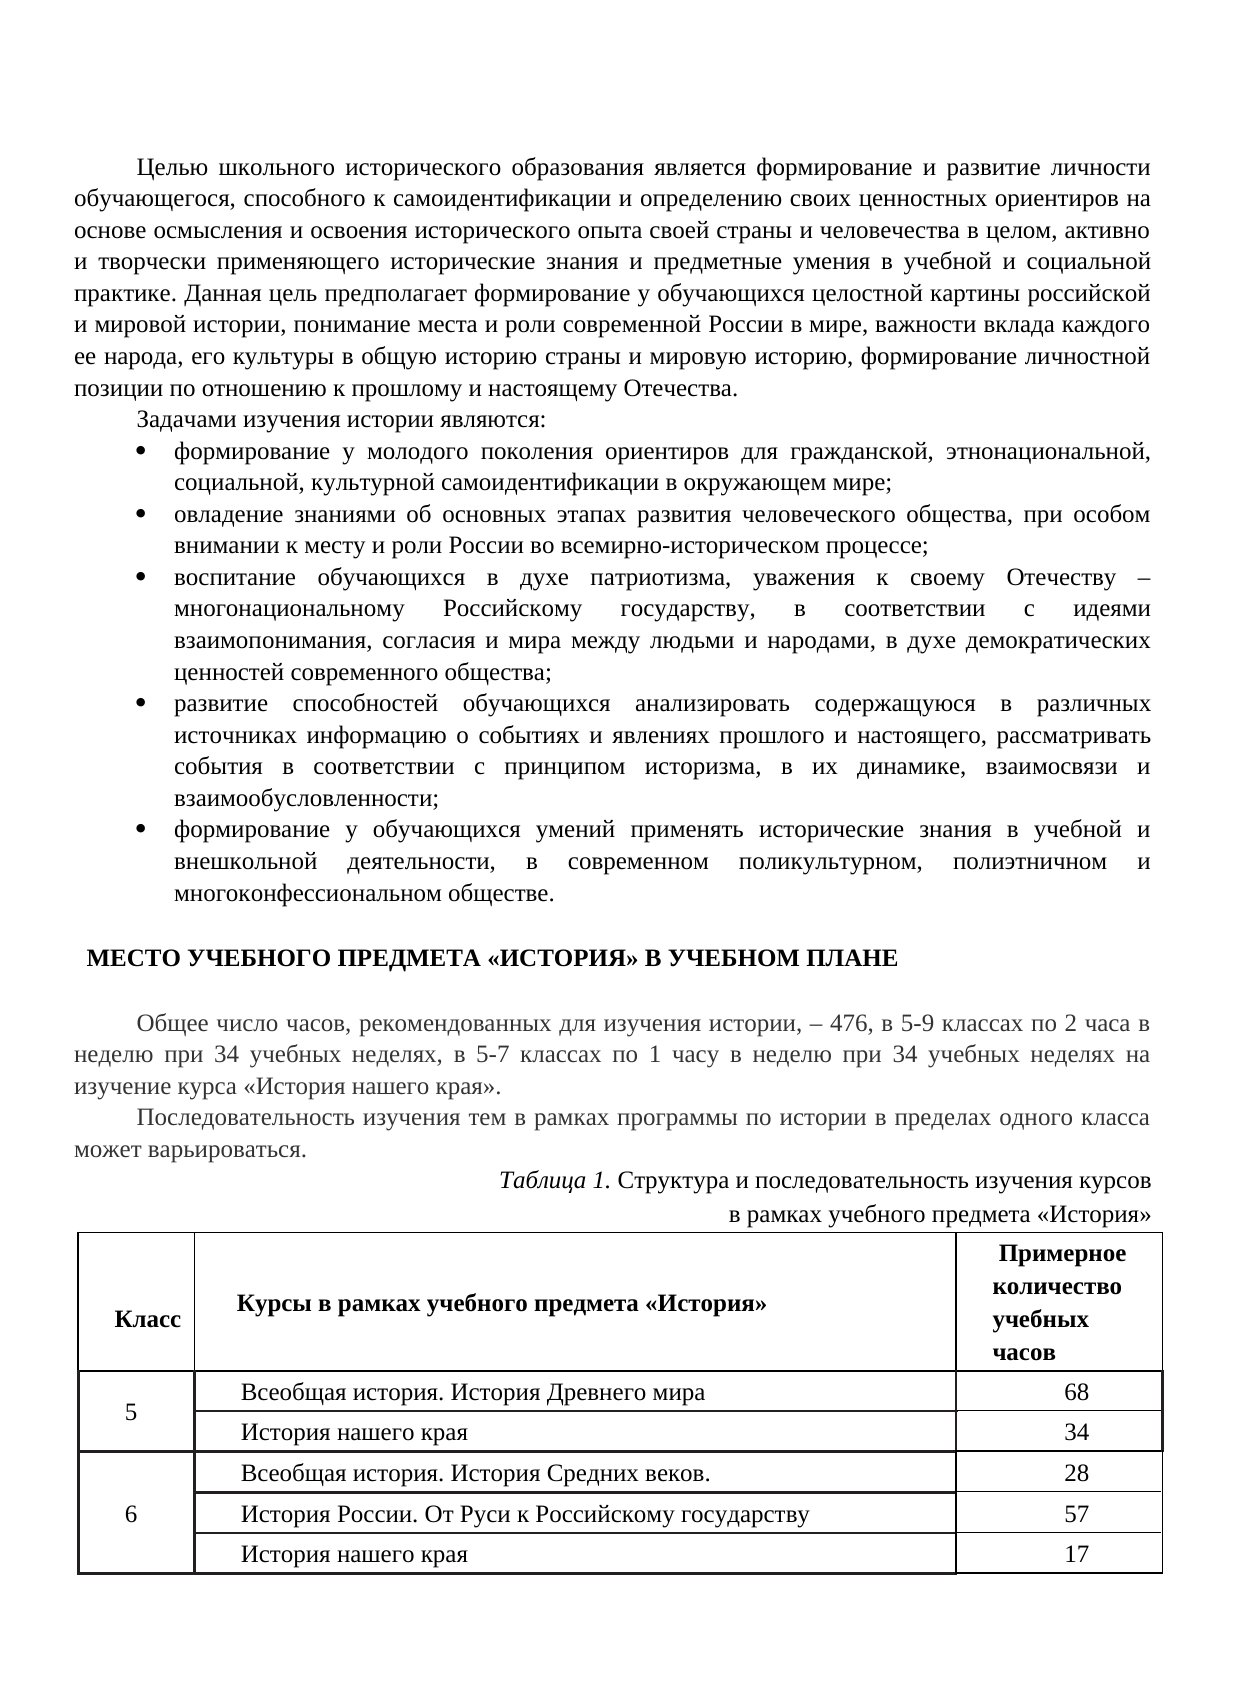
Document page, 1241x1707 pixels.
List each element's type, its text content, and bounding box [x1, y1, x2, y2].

text Общее число часов, рекомендованных для изучения истории, – 476, в 5-9 классах по 2 часа в неделю при 34 учебных неделях, в 5-7 классах по 1 часу в неделю при 34 учебных неделях на изучение курса «История нашего края». [74, 1008, 1152, 1100]
table_cell 57 [957, 1491, 1162, 1531]
list развитие способностей обучающихся анализировать содержащуюся в различных источниках информацию о событиях и явлениях прошлого и настоящего, рассматривать события в соответствии с принципом историзма, в их динамике, взаимосвязи и взаимообусловленности; [136, 688, 1152, 812]
table_cell История России. От Руси к Российскому государству [196, 1494, 955, 1531]
table_cell 34 [957, 1411, 1161, 1450]
text МЕСТО УЧЕБНОГО ПРЕДМЕТА «ИСТОРИЯ» В УЧЕБНОМ ПЛАНЕ [86, 943, 1152, 971]
table_cell 5 [80, 1372, 193, 1450]
list формирование у обучающихся умений применять исторические знания в учебной и внешкольной деятельности, в современном поликультурном, полиэтничном и многоконфессиональном обществе. [136, 814, 1152, 906]
table_cell Всеобщая история. История Древнего мира [196, 1372, 955, 1409]
text Таблица 1. Структура и последовательность изучения курсов [74, 1166, 1152, 1194]
list воспитание обучающихся в духе патриотизма, уважения к своему Отечеству – многонациональному Российскому государству, в соответствии с идеями взаимопонимания, согласия и мира между людьми и народами, в духе демократических ценностей современного общества; [136, 562, 1152, 685]
table_cell 28 [957, 1452, 1162, 1491]
table_header Класс [79, 1233, 194, 1370]
list формирование у молодого поколения ориентиров для гражданской, этнонациональной, социальной, культурной самоидентификации в окружающем мире; [136, 436, 1152, 496]
table_cell 6 [80, 1453, 193, 1572]
table_cell 17 [957, 1531, 1162, 1572]
table_cell Всеобщая история. История Средних веков. [196, 1453, 955, 1491]
table_cell История нашего края [196, 1534, 955, 1572]
text Последовательность изучения тем в рамках программы по истории в пределах одного класса может варьироваться. [74, 1102, 1152, 1163]
text Целью школьного исторического образования является формирование и развитие личности обучающегося, способного к самоидентификации и определению своих ценностных ориентиров на основе осмысления и освоения исторического опыта своей страны и человечества в целом, активно и творчески применяющего исторические знания и предметные умения в учебной и социальной практике. Данная цель предполагает формирование у обучающихся целостной картины российской и мировой истории, понимание места и роли современной России в мире, важности вклада каждого ее народа, его культуры в общую историю страны и мировую историю, формирование личностной позиции по отношению к прошлому и настоящему Отечества. [74, 152, 1152, 401]
text в рамках учебного предмета «История» [74, 1199, 1152, 1227]
table_header Примерное количество учебных часов [957, 1233, 1162, 1370]
table_header Курсы в рамках учебного предмета «История» [195, 1233, 955, 1370]
table_cell История нашего края [196, 1412, 955, 1450]
text Задачами изучения истории являются: [74, 404, 1152, 433]
list овладение знаниями об основных этапах развития человеческого общества, при особом внимании к месту и роли России во всемирно-историческом процессе; [136, 499, 1152, 559]
table_cell 68 [957, 1372, 1161, 1409]
